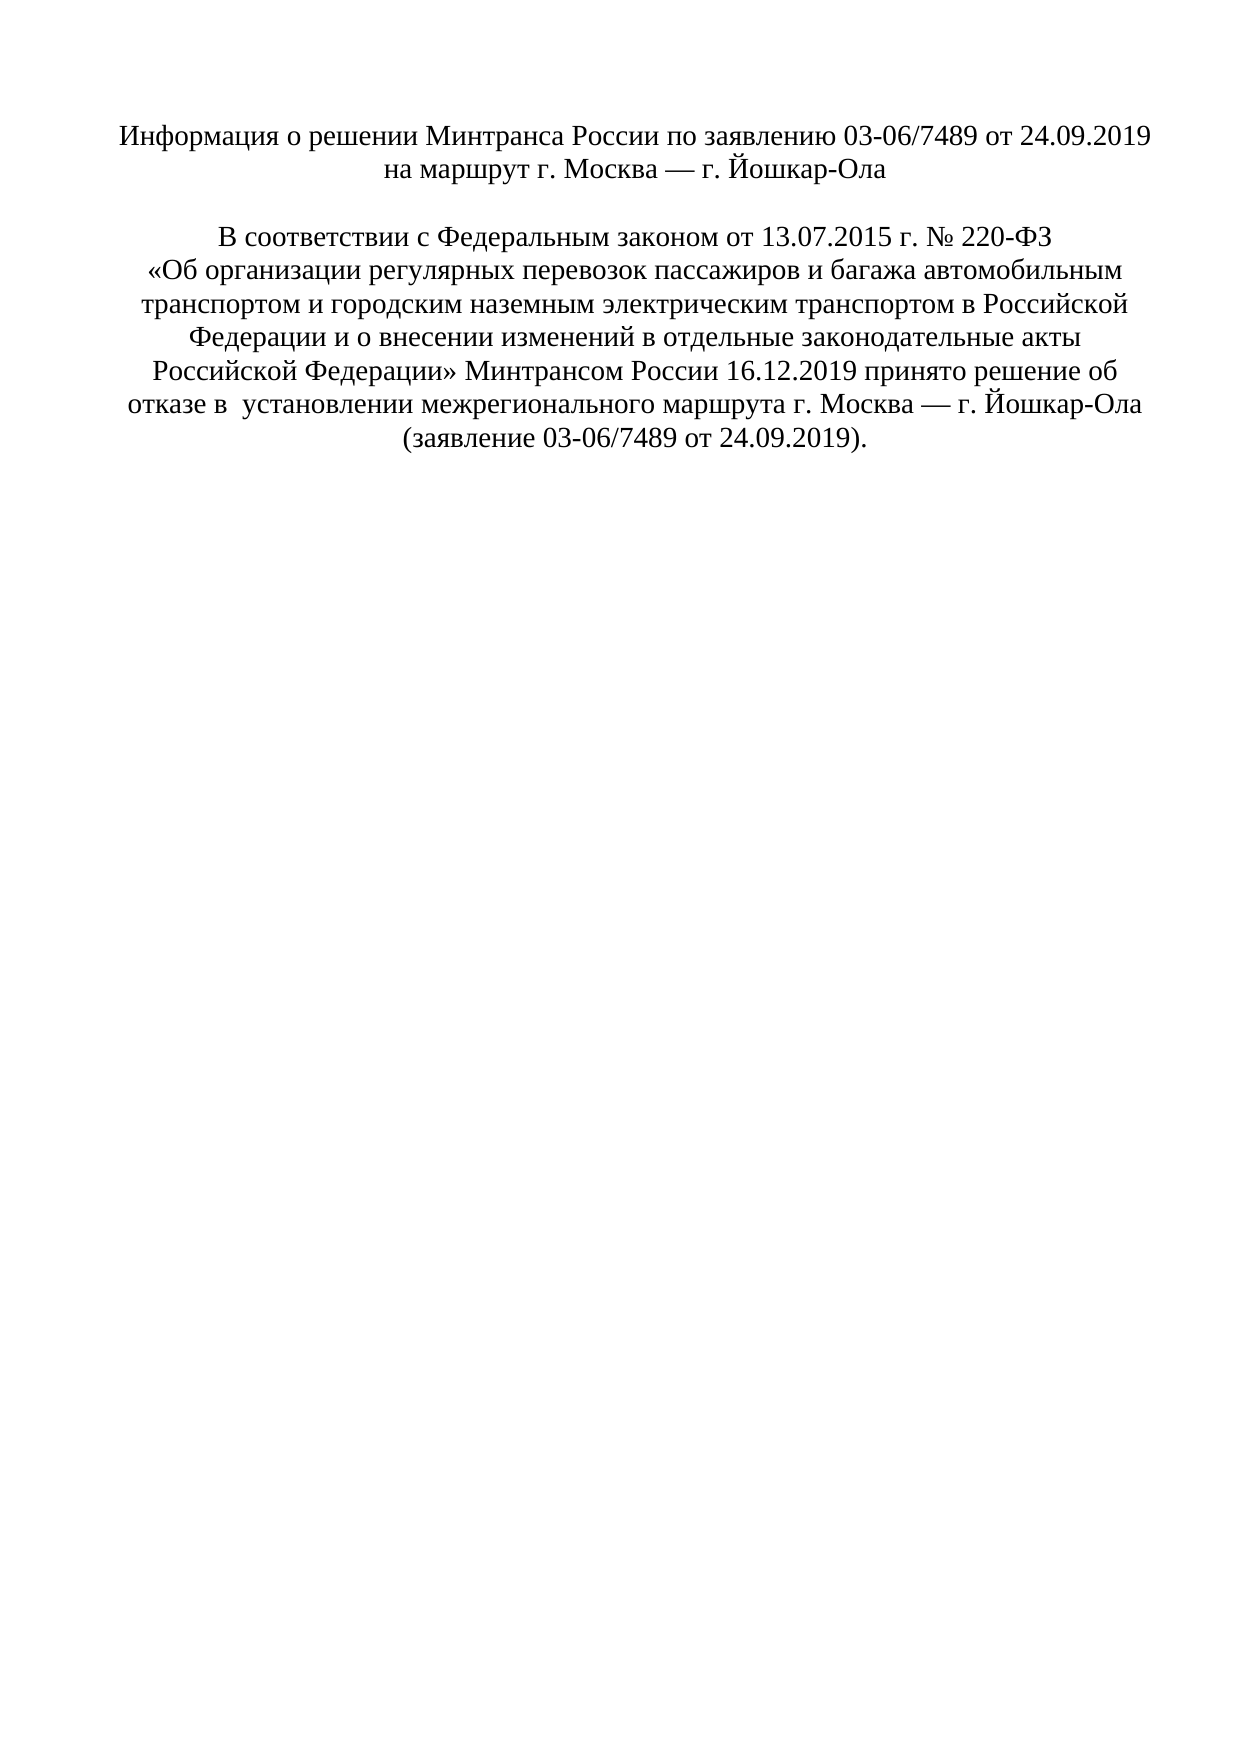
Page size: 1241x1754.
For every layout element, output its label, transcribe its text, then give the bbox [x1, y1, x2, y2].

text Информация о решении Минтранса России по заявлению 03-06/7489 от 24.09.2019 на маршрут г. Москва — г. Йошкар-Ола [118, 118, 1152, 185]
text В соответствии с Федеральным законом от 13.07.2015 г. № 220-ФЗ «Об организации регулярных перевозок пассажиров и багажа автомобильным транспортом и городским наземным электрическим транспортом в Российской Федерации и о внесении изменений в отдельные законодательные акты Российской Федерации» Минтрансом России 16.12.2019 принято решение об отказе в установлении межрегионального маршрута г. Москва — г. Йошкар-Ола (заявление 03-06/7489 от 24.09.2019). [118, 219, 1152, 453]
